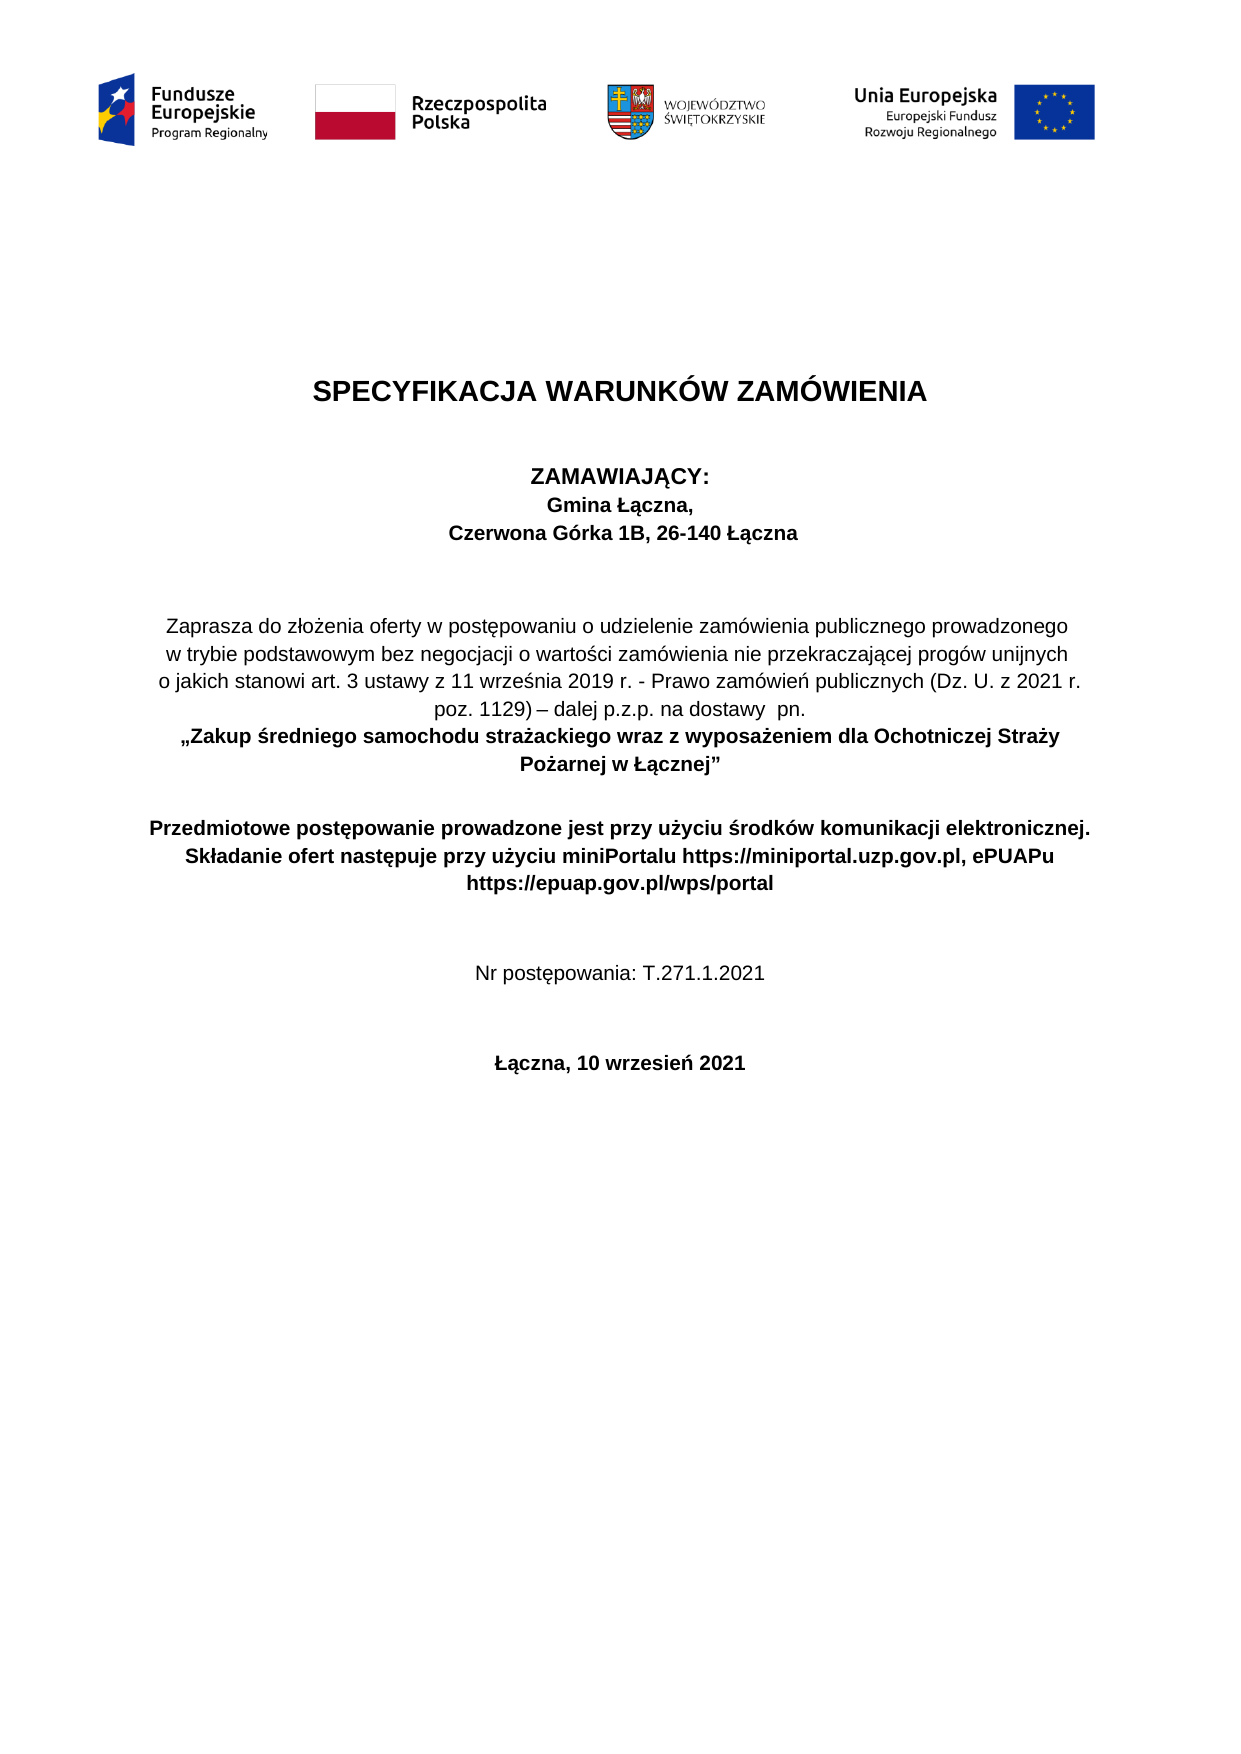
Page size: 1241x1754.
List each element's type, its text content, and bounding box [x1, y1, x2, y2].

picture [315, 73, 546, 146]
text zAMAWIAJĄCY: [148, 463, 1092, 489]
text Gmina Łączna, [148, 493, 1092, 517]
picture [855, 73, 1095, 146]
picture [607, 73, 765, 146]
text Zaprasza do złożenia oferty w postępowaniu o udzielenie zamówienia publicznego prowadzonego w trybie podstawowym bez negocjacji o wartości zamówienia nie przekraczającej progów unijnych o jakich stanowi art. 3 ustawy z 11 września 2019 r. - Prawo zamówień publicznych (Dz. U. z 2021 r. poz. 1129) – dalej p.z.p. na dostawy pn. [148, 614, 1092, 721]
title Łączna, 10 wrzesień 2021 [148, 1051, 1092, 1075]
text Przedmiotowe postępowanie prowadzone jest przy użyciu środków komunikacji elektronicznej. Składanie ofert następuje przy użyciu miniPortalu https://miniportal.uzp.gov.pl, ePUAPu https://epuap.gov.pl/wps/portal [148, 816, 1092, 895]
text specyfikacja warunków zamówienia [148, 374, 1092, 408]
text Nr postępowania: T.271.1.2021 [148, 961, 1092, 985]
text Czerwona Górka 1B, 26-140 Łączna [148, 521, 1092, 544]
text „Zakup średniego samochodu strażackiego wraz z wyposażeniem dla Ochotniczej Straży Pożarnej w Łącznej” [148, 724, 1092, 776]
picture [98, 73, 268, 146]
